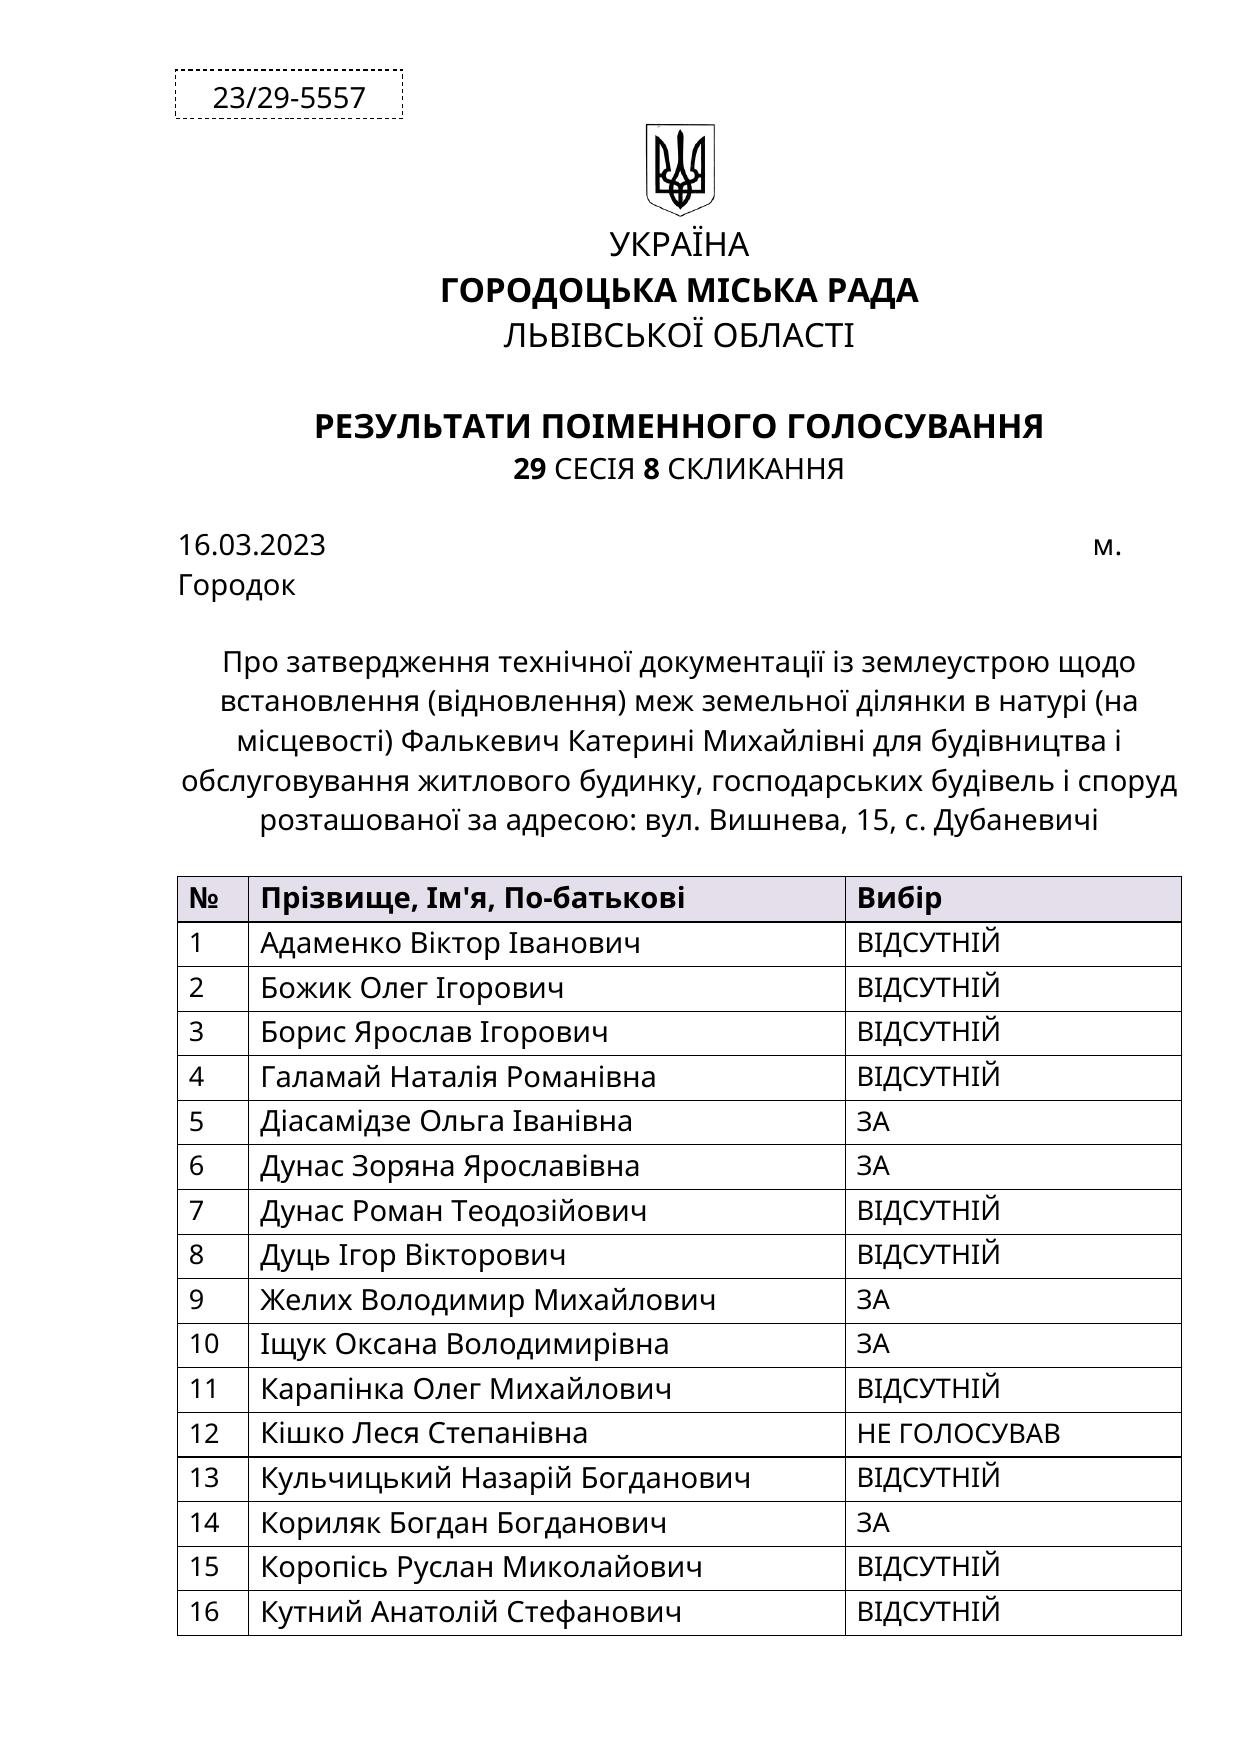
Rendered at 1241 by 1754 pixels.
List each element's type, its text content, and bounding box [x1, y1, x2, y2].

table_cell 9 [178, 1279, 248, 1323]
table_cell Кульчицький Назарій Богданович [249, 1458, 845, 1501]
table_cell Желих Володимир Михайлович [249, 1279, 845, 1323]
table_header Прізвище, Ім'я, По-батькові [249, 877, 845, 921]
table_cell ЗА [846, 1324, 1181, 1367]
table_cell Кутний Анатолій Стефанович [249, 1591, 845, 1635]
table_cell ЗА [846, 1502, 1181, 1546]
table_cell Дунас Зоряна Ярославівна [249, 1145, 845, 1189]
text Про затвердження технічної документації із землеустрою щодо встановлення (відновлення) меж земельної ділянки в натурі (на місцевості) Фалькевич Катерині Михайлівні для будівництва і обслуговування житлового будинку, господарських будівель і споруд розташованої за адресою: вул. Вишнева, 15, с. Дубаневичі [177, 641, 1181, 839]
table_cell ВІДСУТНІЙ [846, 967, 1181, 1011]
table_header Вибір [846, 877, 1181, 921]
text 16.03.2023 м. Городок [177, 525, 1181, 604]
table_cell Карапінка Олег Михайлович [249, 1368, 845, 1412]
table_cell Галамай Наталія Романівна [249, 1056, 845, 1100]
text УКРАЇНА [177, 221, 1181, 266]
table_cell ВІДСУТНІЙ [846, 1547, 1181, 1590]
table_cell 13 [178, 1458, 248, 1501]
table_cell 12 [178, 1413, 248, 1456]
table_cell 14 [178, 1502, 248, 1546]
table_header № [178, 877, 248, 921]
table_cell 16 [178, 1591, 248, 1635]
table_cell 15 [178, 1547, 248, 1590]
table_cell 11 [178, 1368, 248, 1412]
table_cell Борис Ярослав Ігорович [249, 1012, 845, 1055]
table_cell 6 [178, 1145, 248, 1189]
table_cell 2 [178, 967, 248, 1011]
table_cell 3 [178, 1012, 248, 1055]
table_cell ВІДСУТНІЙ [846, 1235, 1181, 1278]
table_cell 7 [178, 1190, 248, 1233]
text РЕЗУЛЬТАТИ ПОІМЕННОГО ГОЛОСУВАННЯ [177, 403, 1181, 448]
text ЛЬВІВСЬКОЇ ОБЛАСТІ [177, 312, 1181, 357]
table_cell 1 [178, 923, 248, 966]
table_cell ВІДСУТНІЙ [846, 1368, 1181, 1412]
table_cell Дуць Ігор Вікторович [249, 1235, 845, 1278]
table_cell Кішко Леся Степанівна [249, 1413, 845, 1456]
table_cell НЕ ГОЛОСУВАВ [846, 1413, 1181, 1456]
table_cell Коропісь Руслан Миколайович [249, 1547, 845, 1590]
table_cell 8 [178, 1235, 248, 1278]
table_cell Кориляк Богдан Богданович [249, 1502, 845, 1546]
table_cell ВІДСУТНІЙ [846, 1190, 1181, 1233]
table_cell Адаменко Віктор Іванович [249, 923, 845, 966]
table_cell 5 [178, 1101, 248, 1144]
table_cell ЗА [846, 1279, 1181, 1323]
table_cell ВІДСУТНІЙ [846, 1056, 1181, 1100]
table_cell ВІДСУТНІЙ [846, 1458, 1181, 1501]
table_cell ВІДСУТНІЙ [846, 923, 1181, 966]
table_cell Діасамідзе Ольга Іванівна [249, 1101, 845, 1144]
table_cell ВІДСУТНІЙ [846, 1012, 1181, 1055]
text ГОРОДОЦЬКА МІСЬКА РАДА [177, 266, 1181, 312]
table_cell ЗА [846, 1101, 1181, 1144]
table_cell Божик Олег Ігорович [249, 967, 845, 1011]
table_cell ВІДСУТНІЙ [846, 1591, 1181, 1635]
table_cell 10 [178, 1324, 248, 1367]
table_cell Дунас Роман Теодозійович [249, 1190, 845, 1233]
text 29 СЕСІЯ 8 СКЛИКАННЯ [177, 448, 1181, 488]
table_cell Іщук Оксана Володимирівна [249, 1324, 845, 1367]
table_cell ЗА [846, 1145, 1181, 1189]
picture [633, 118, 726, 221]
table_cell 4 [178, 1056, 248, 1100]
